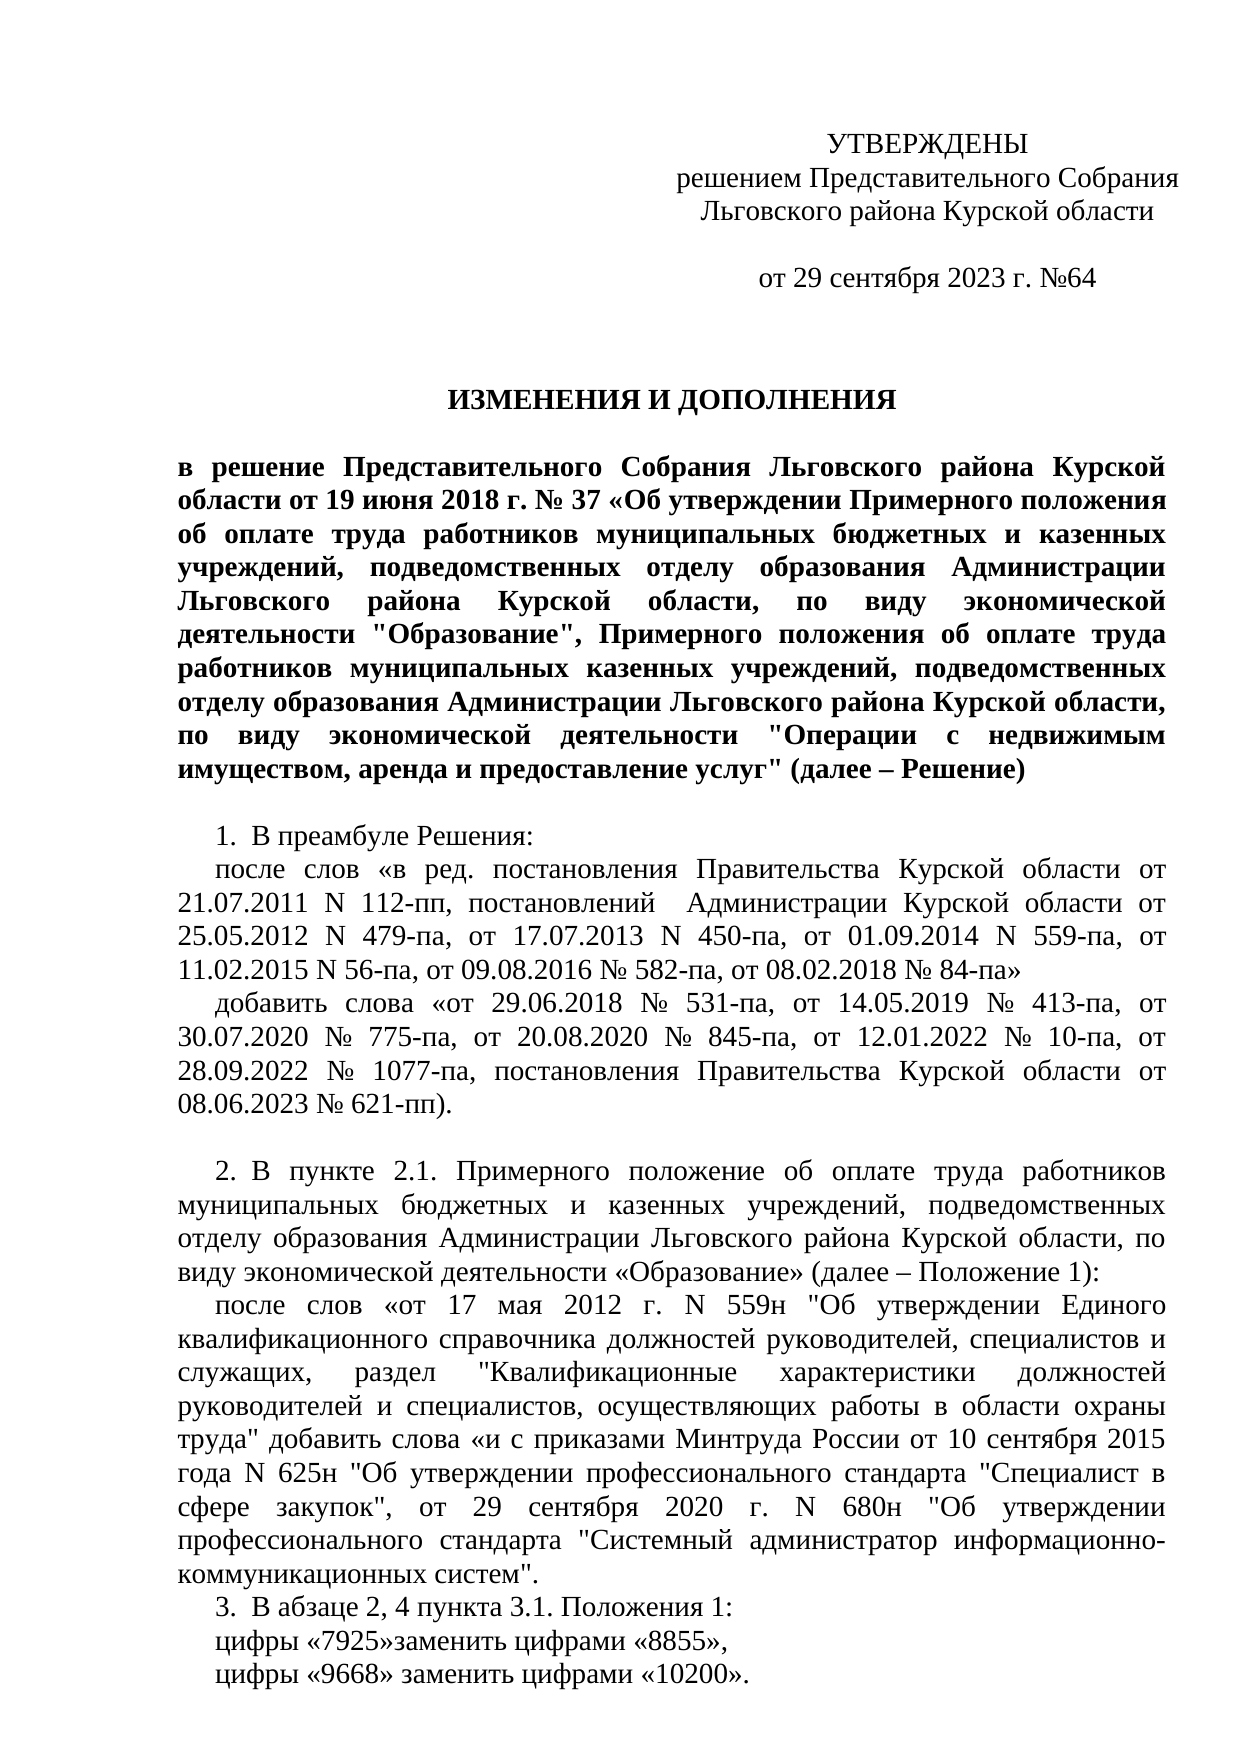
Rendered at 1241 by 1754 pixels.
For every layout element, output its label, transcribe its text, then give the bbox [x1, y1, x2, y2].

text цифры «9668» заменить цифрами «10200». [215, 1656, 1167, 1690]
list В абзаце 2, 4 пункта 3.1. Положения 1: [177, 1589, 1167, 1623]
text цифры «7925»заменить цифрами «8855», [215, 1623, 1167, 1656]
title В преамбуле Решения: [177, 818, 1167, 851]
text в решение Представительного Собрания Льговского района Курской области от 19 июня 2018 г. № 37 «Об утверждении Примерного положения об оплате труда работников муниципальных бюджетных и казенных учреждений, подведомственных отделу образования Администрации Льговского района Курской области, по виду экономической деятельности "Образование", Примерного положения об оплате труда работников муниципальных казенных учреждений, подведомственных отделу образования Администрации Льговского района Курской области, по виду экономической деятельности "Операции с недвижимым имуществом, аренда и предоставление услуг" (далее – Решение) [177, 449, 1167, 784]
title после слов «в ред. постановления Правительства Курской области от 21.07.2011 N 112-пп, постановлений Администрации Курской области от 25.05.2012 N 479-па, от 17.07.2013 N 450-па, от 01.09.2014 N 559-па, от 11.02.2015 N 56-па, от 09.08.2016 № 582-па, от 08.02.2018 № 84-па» [177, 851, 1167, 986]
text ИЗМЕНЕНИЯ И ДОПОЛНЕНИЯ [177, 382, 1167, 415]
title добавить слова «от 29.06.2018 № 531-па, от 14.05.2019 № 413-па, от 30.07.2020 № 775-па, от 20.08.2020 № 845-па, от 12.01.2022 № 10-па, от 28.09.2022 № 1077-па, постановления Правительства Курской области от 08.06.2023 № 621-пп). [177, 986, 1167, 1120]
text после слов «от 17 мая 2012 г. N 559н "Об утверждении Единого квалификационного справочника должностей руководителей, специалистов и служащих, раздел "Квалификационные характеристики должностей руководителей и специалистов, осуществляющих работы в области охраны труда" добавить слова «и с приказами Минтруда России от 10 сентября 2015 года N 625н "Об утверждении профессионального стандарта "Специалист в сфере закупок", от 29 сентября 2020 г. N 680н "Об утверждении профессионального стандарта "Системный администратор информационно-коммуникационных систем". [177, 1287, 1167, 1589]
list В пункте 2.1. Примерного положение об оплате труда работников муниципальных бюджетных и казенных учреждений, подведомственных отделу образования Администрации Льговского района Курской области, по виду экономической деятельности «Образование» (далее – Положение 1): [177, 1153, 1167, 1287]
